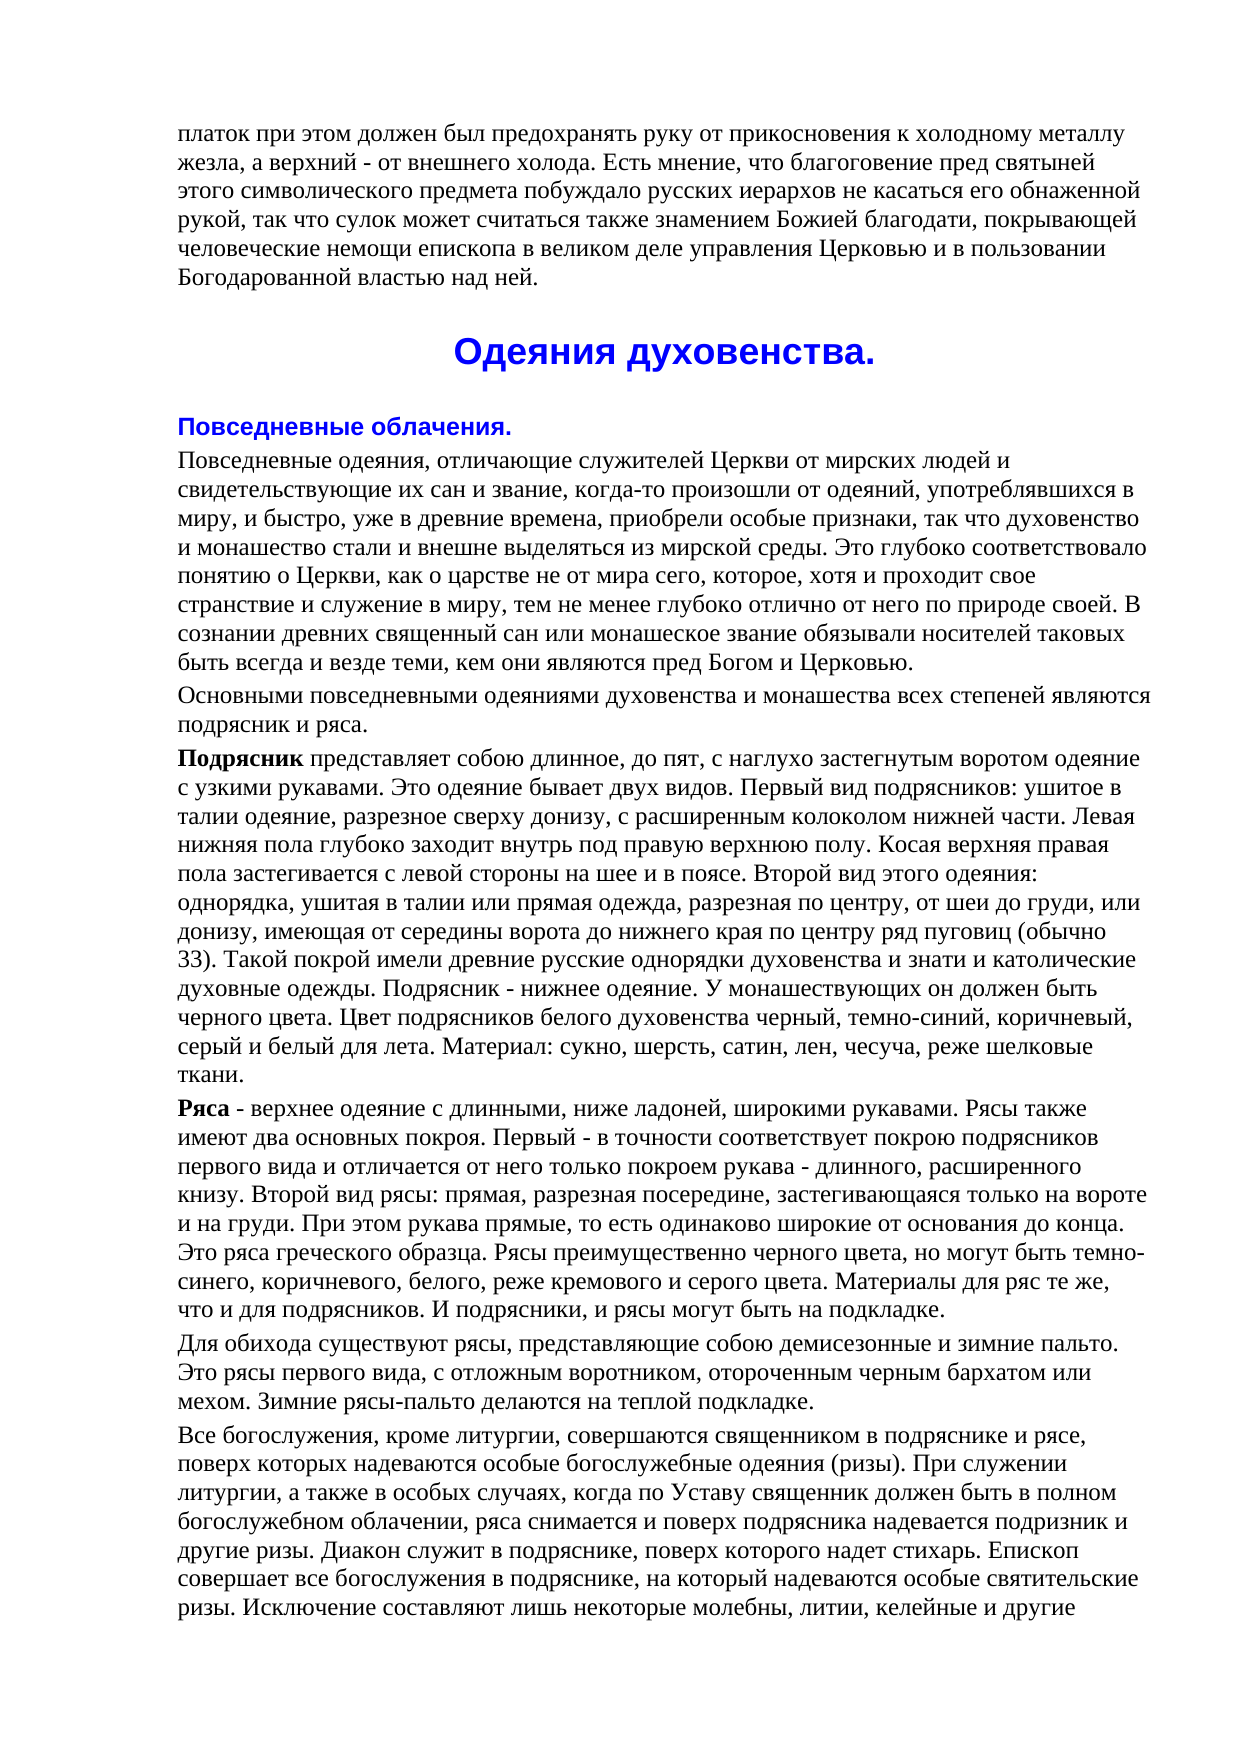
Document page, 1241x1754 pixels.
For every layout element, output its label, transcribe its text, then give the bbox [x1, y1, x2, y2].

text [177, 118, 1152, 291]
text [177, 1420, 1152, 1621]
text Подрясник представляет собою длинное, до пят, с наглухо застегнутым воротом одеяние с узкими рукавами. Это одеяние бывает двух видов. Первый вид подрясников: ушитое в талии одеяние, разрезное сверху донизу, с расширенным колоколом нижней части. Левая нижняя пола глубоко заходит внутрь под правую верхнюю полу. Косая верхняя правая пола застегивается с левой стороны на шее и в поясе. Второй вид этого одеяния: однорядка, ушитая в талии или прямая одежда, разрезная по центру, от шеи до груди, или донизу, имеющая от середины ворота до нижнего края по центру ряд пуговиц (обычно 33). Такой покрой имели древние русские однорядки духовенства и знати и католические духовные одежды. Подрясник - нижнее одеяние. У монашествующих он должен быть черного цвета. Цвет подрясников белого духовенства черный, темно-синий, коричневый, серый и белый для лета. Материал: сукно, шерсть, сатин, лен, чесуча, реже шелковые ткани. [177, 743, 1152, 1088]
text Основными повседневными одеяниями духовенства и монашества всех степеней являются подрясник и ряса. [177, 681, 1152, 738]
text Повседневные облачения. [177, 412, 1152, 440]
text Ряса - верхнее одеяние с длинными, ниже ладоней, широкими рукавами. Рясы также имеют два основных покроя. Первый - в точности соответствует покрою подрясников первого вида и отличается от него только покроем рукава - длинного, расширенного книзу. Второй вид рясы: прямая, разрезная посередине, застегивающаяся только на вороте и на груди. При этом рукава прямые, то есть одинаково широкие от основания до конца. Это ряса греческого образца. Рясы преимущественно черного цвета, но могут быть темно-синего, коричневого, белого, реже кремового и серого цвета. Материалы для ряс те же, что и для подрясников. И подрясники, и рясы могут быть на подкладке. [177, 1093, 1152, 1323]
text Для обихода существуют рясы, представляющие собою демисезонные и зимние пальто. Это рясы первого вида, с отложным воротником, отороченным черным бархатом или мехом. Зимние рясы-пальто делаются на теплой подкладке. [177, 1328, 1152, 1415]
text Одеяния духовенства. [177, 329, 1152, 373]
text Повседневные одеяния, отличающие служителей Церкви от мирских людей и свидетельствующие их сан и звание, когда-то произошли от одеяний, употреблявшихся в миру, и быстро, уже в древние времена, приобрели особые признаки, так что духовенство и монашество стали и внешне выделяться из мирской среды. Это глубоко соответствовало понятию о Церкви, как о царстве не от мира сего, которое, хотя и проходит свое странствие и служение в миру, тем не менее глубоко отлично от него по природе своей. В сознании древних священный сан или монашеское звание обязывали носителей таковых быть всегда и везде теми, кем они являются пред Богом и Церковью. [177, 446, 1152, 676]
